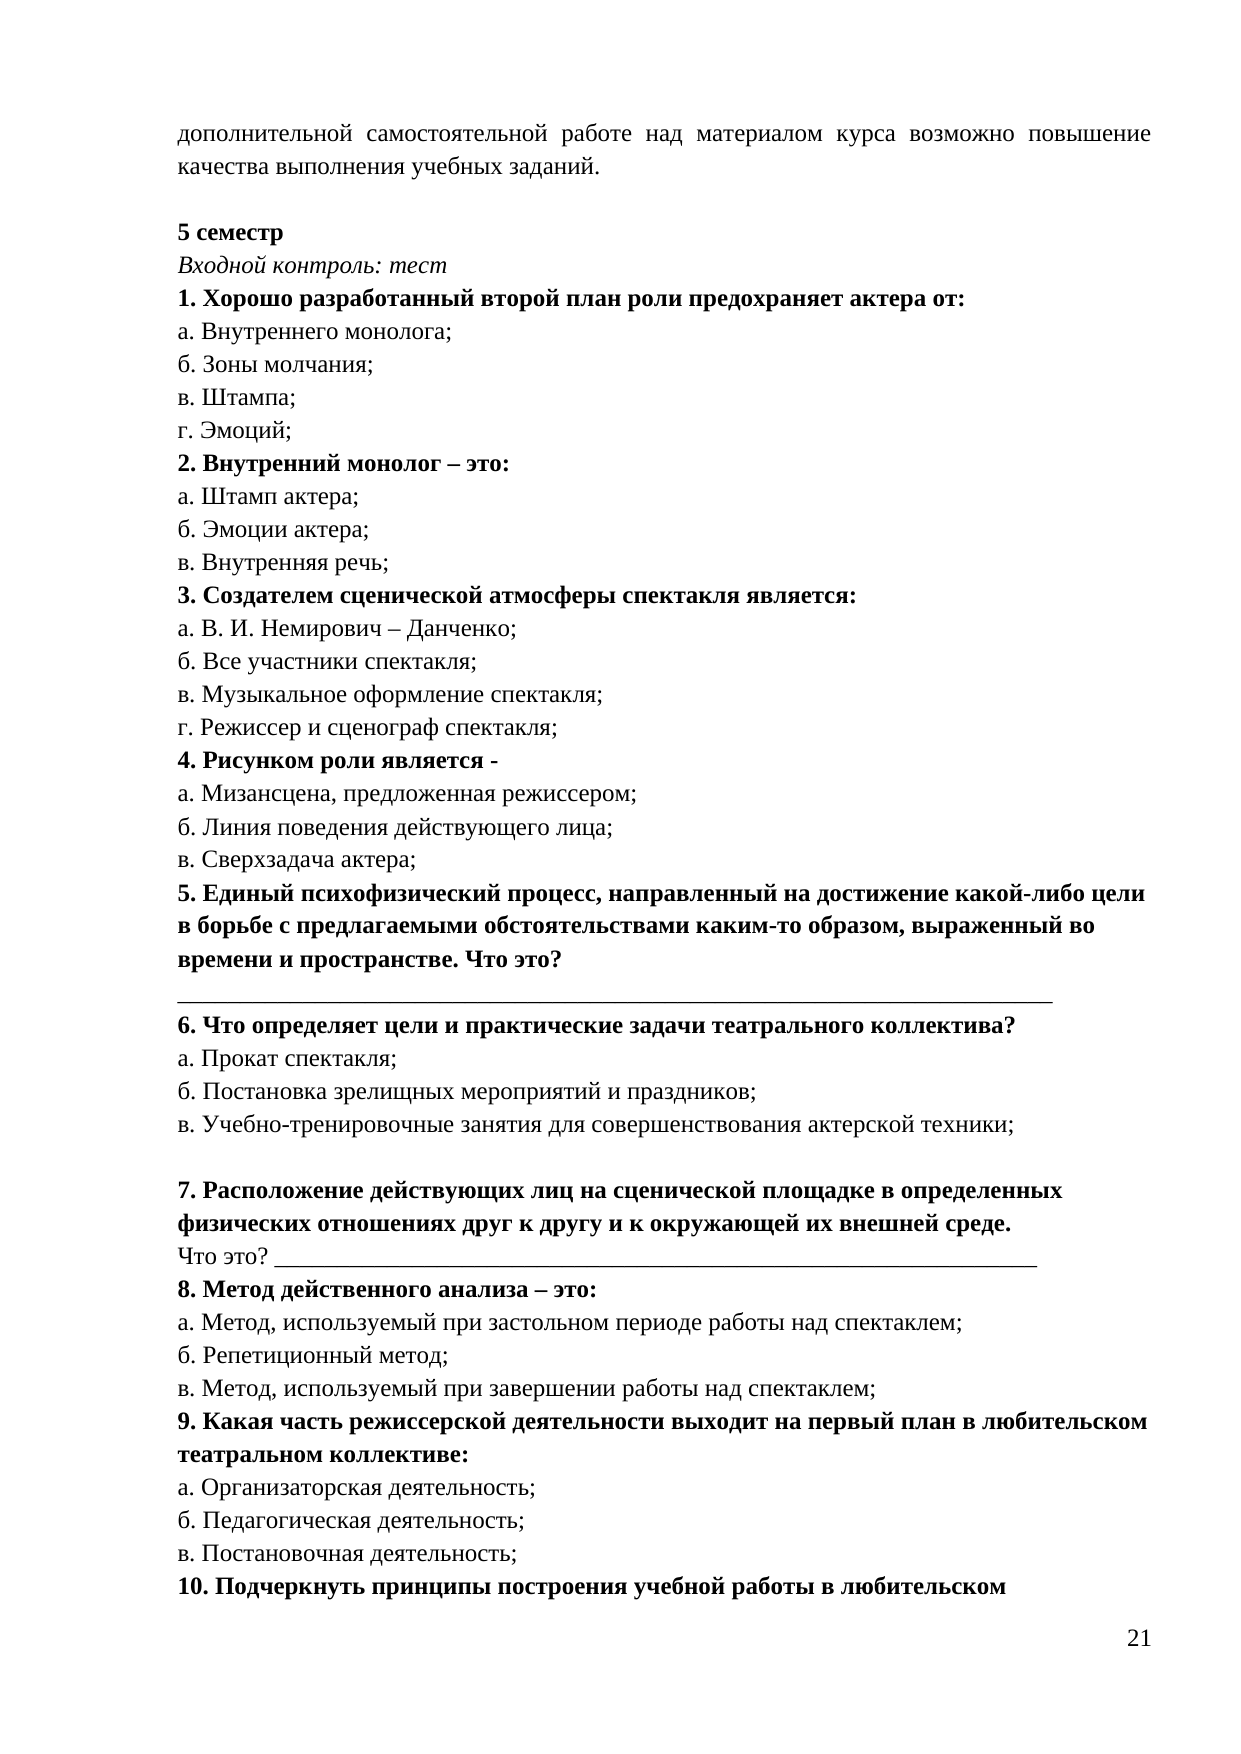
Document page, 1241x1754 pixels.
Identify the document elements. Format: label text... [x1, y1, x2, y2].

text Входной контроль: тест [177, 250, 1152, 279]
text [177, 283, 1152, 1600]
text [177, 118, 1152, 180]
text 5 семестр [177, 217, 1152, 246]
